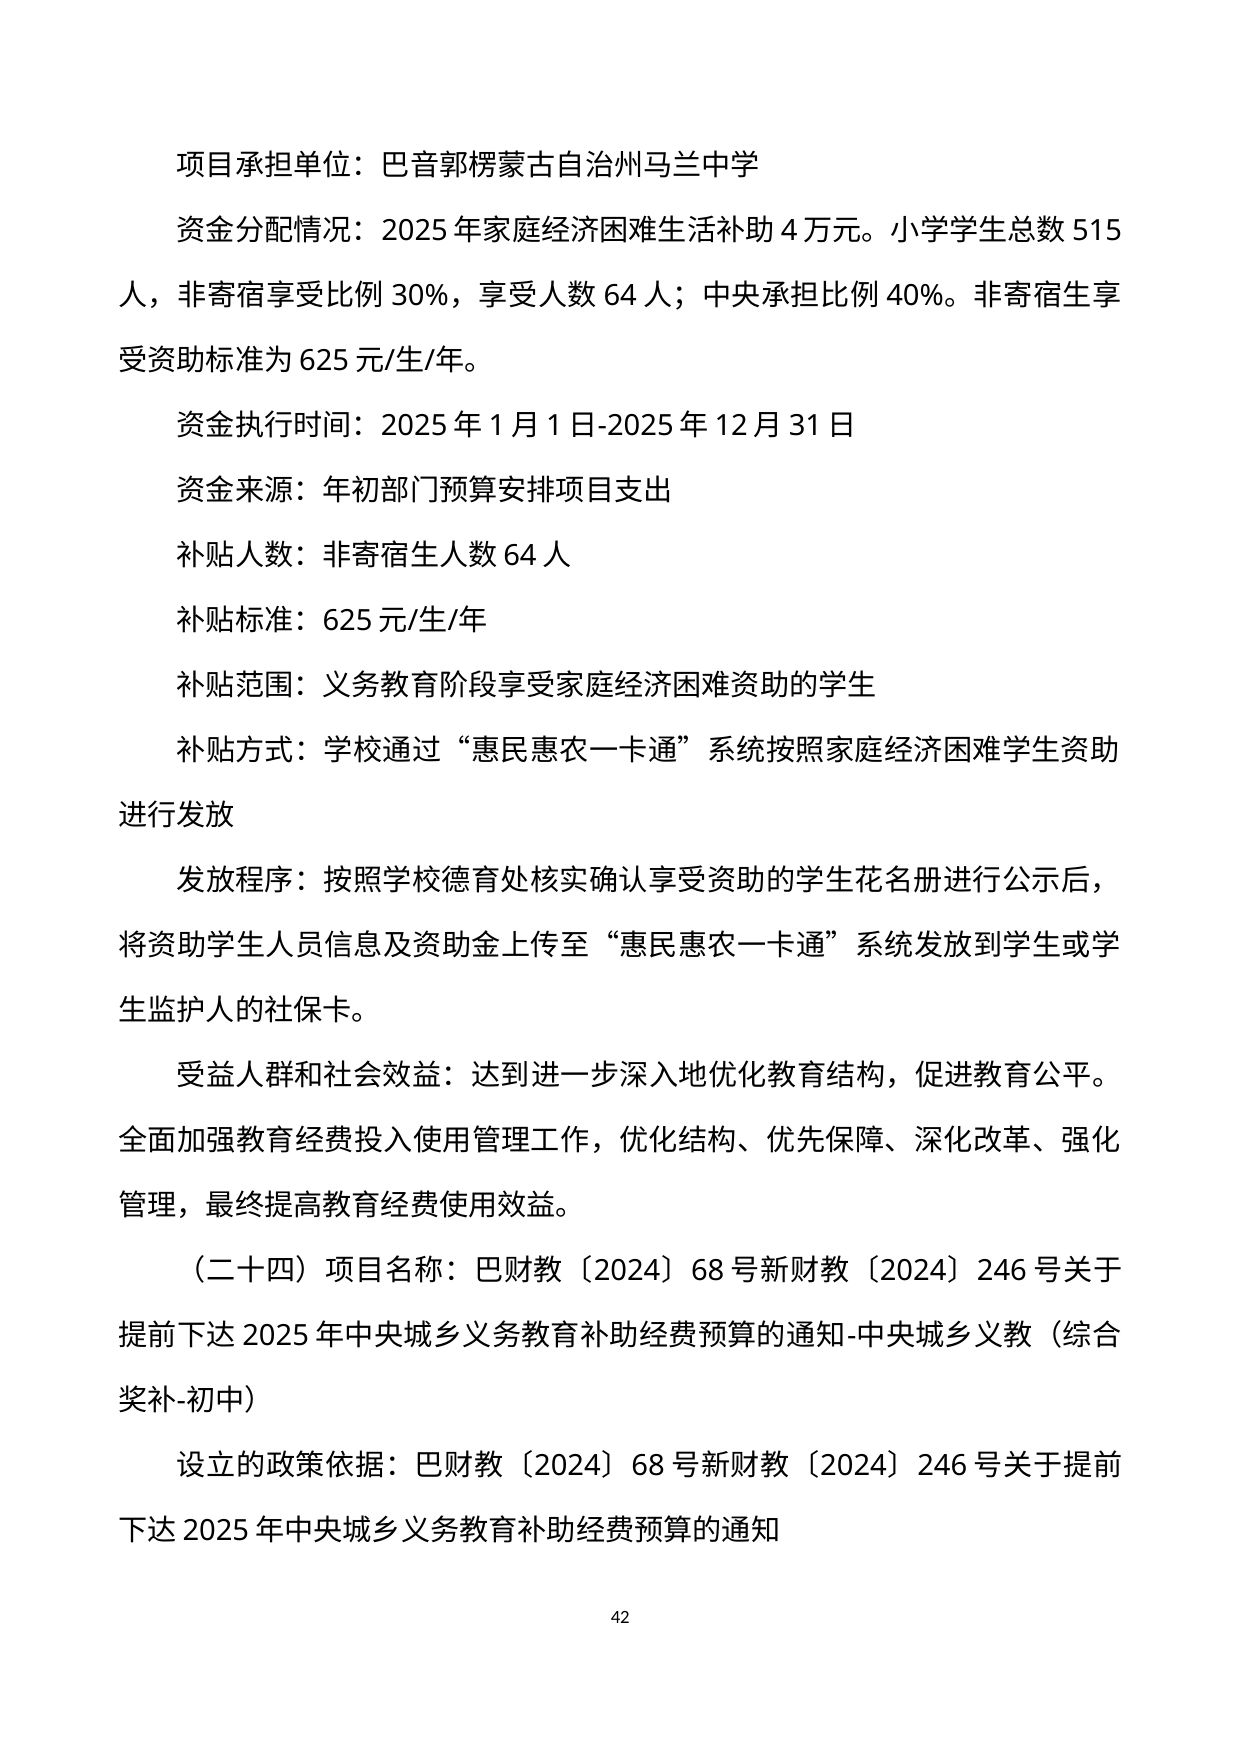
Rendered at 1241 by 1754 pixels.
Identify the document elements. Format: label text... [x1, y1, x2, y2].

text 受益人群和社会效益：达到进一步深入地优化教育结构，促进教育公平。全面加强教育经费投入使用管理工作，优化结构、优先保障、深化改革、强化管理，最终提高教育经费使用效益。 [118, 1040, 1122, 1235]
text 资金分配情况：2025年家庭经济困难生活补助4万元。小学学生总数515人，非寄宿享受比例30%，享受人数64人；中央承担比例40%。非寄宿生享受资助标准为625元/生/年。 [118, 195, 1122, 390]
text 补贴标准：625元/生/年 [118, 585, 1122, 650]
text 项目承担单位：巴音郭楞蒙古自治州马兰中学 [118, 130, 1122, 195]
text 发放程序：按照学校德育处核实确认享受资助的学生花名册进行公示后，将资助学生人员信息及资助金上传至“惠民惠农一卡通”系统发放到学生或学生监护人的社保卡。 [118, 845, 1122, 1040]
text 设立的政策依据：巴财教〔2024〕68号新财教〔2024〕246号关于提前下达2025年中央城乡义务教育补助经费预算的通知 [118, 1430, 1122, 1560]
text 资金来源：年初部门预算安排项目支出 [118, 455, 1122, 520]
text （二十四）项目名称：巴财教〔2024〕68号新财教〔2024〕246号关于提前下达2025年中央城乡义务教育补助经费预算的通知-中央城乡义教（综合奖补-初中） [118, 1235, 1122, 1430]
text 资金执行时间：2025年1月1日-2025年12月31日 [118, 390, 1122, 455]
text 补贴范围：义务教育阶段享受家庭经济困难资助的学生 [118, 650, 1122, 715]
text 补贴方式：学校通过“惠民惠农一卡通”系统按照家庭经济困难学生资助进行发放 [118, 715, 1122, 845]
text 补贴人数：非寄宿生人数64人 [118, 520, 1122, 585]
